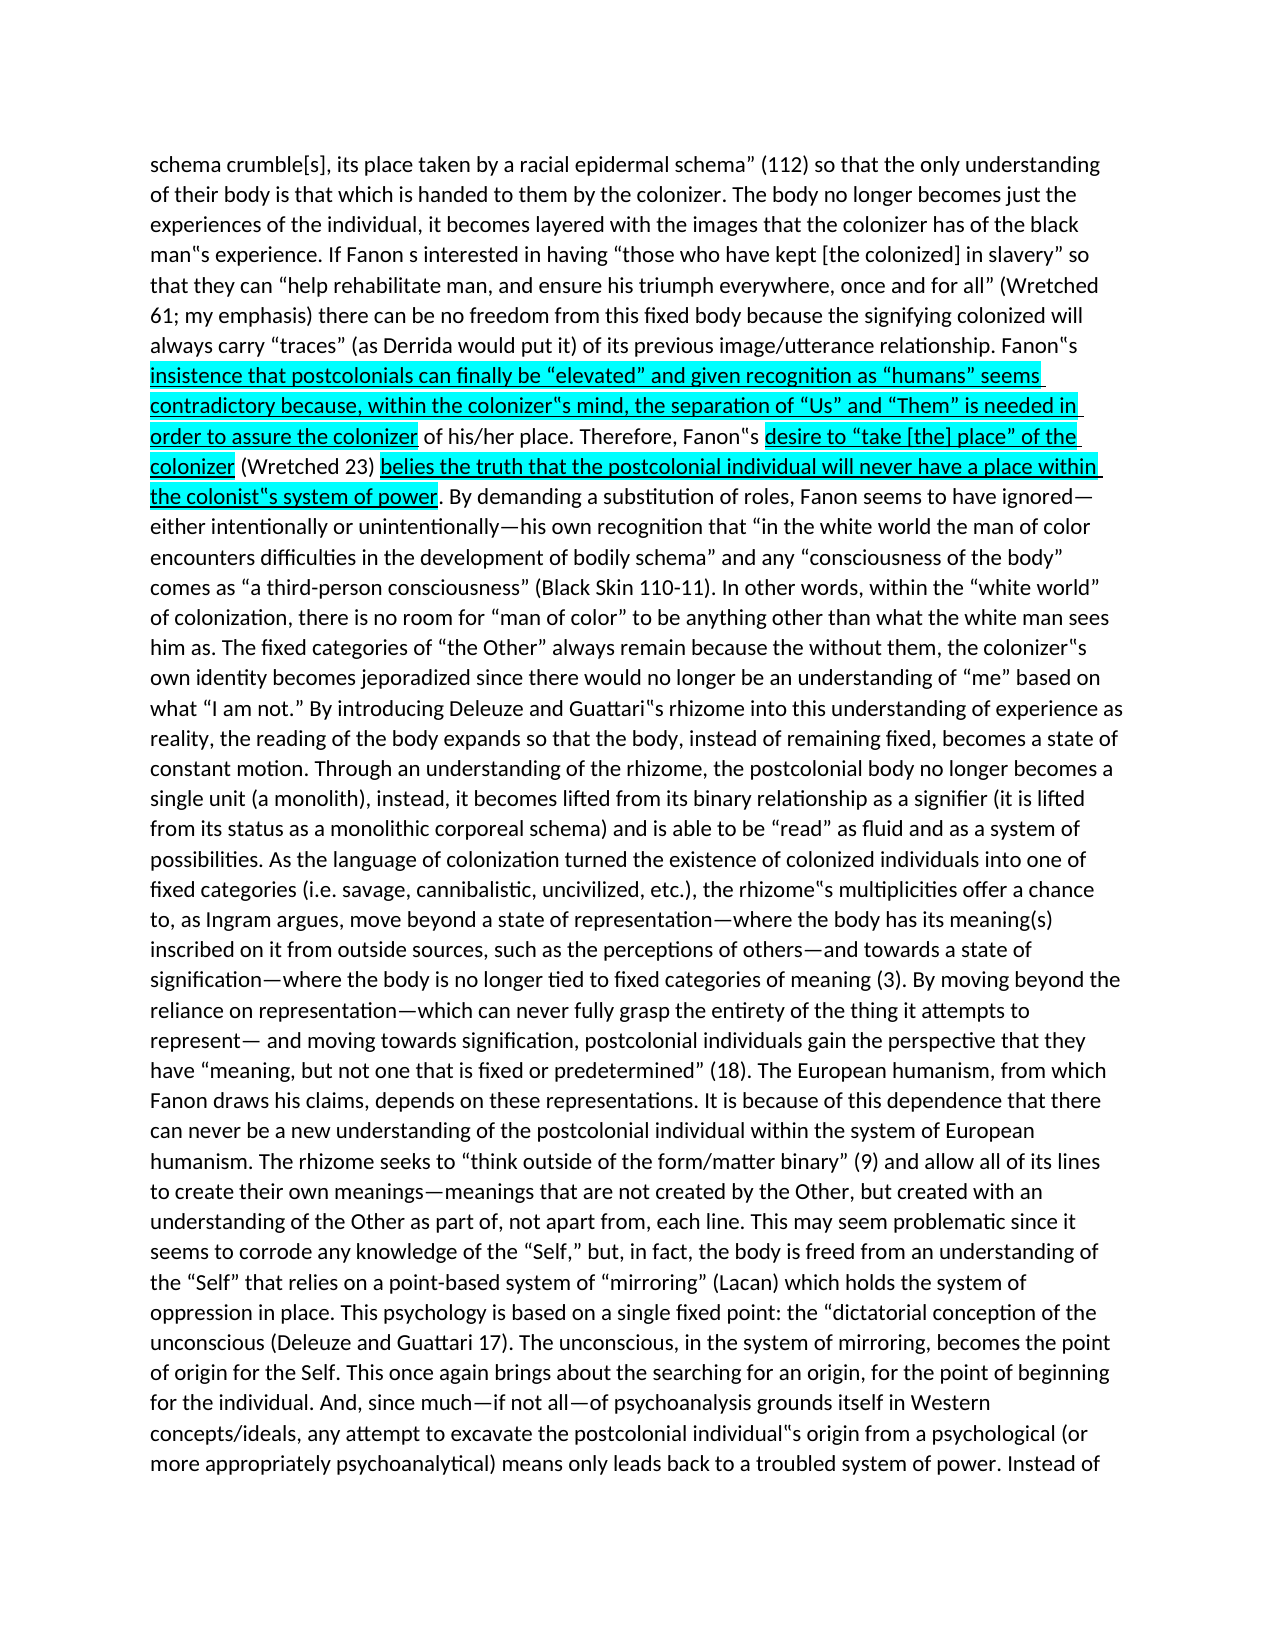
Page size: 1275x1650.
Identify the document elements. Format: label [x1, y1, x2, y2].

text [150, 150, 1125, 1477]
